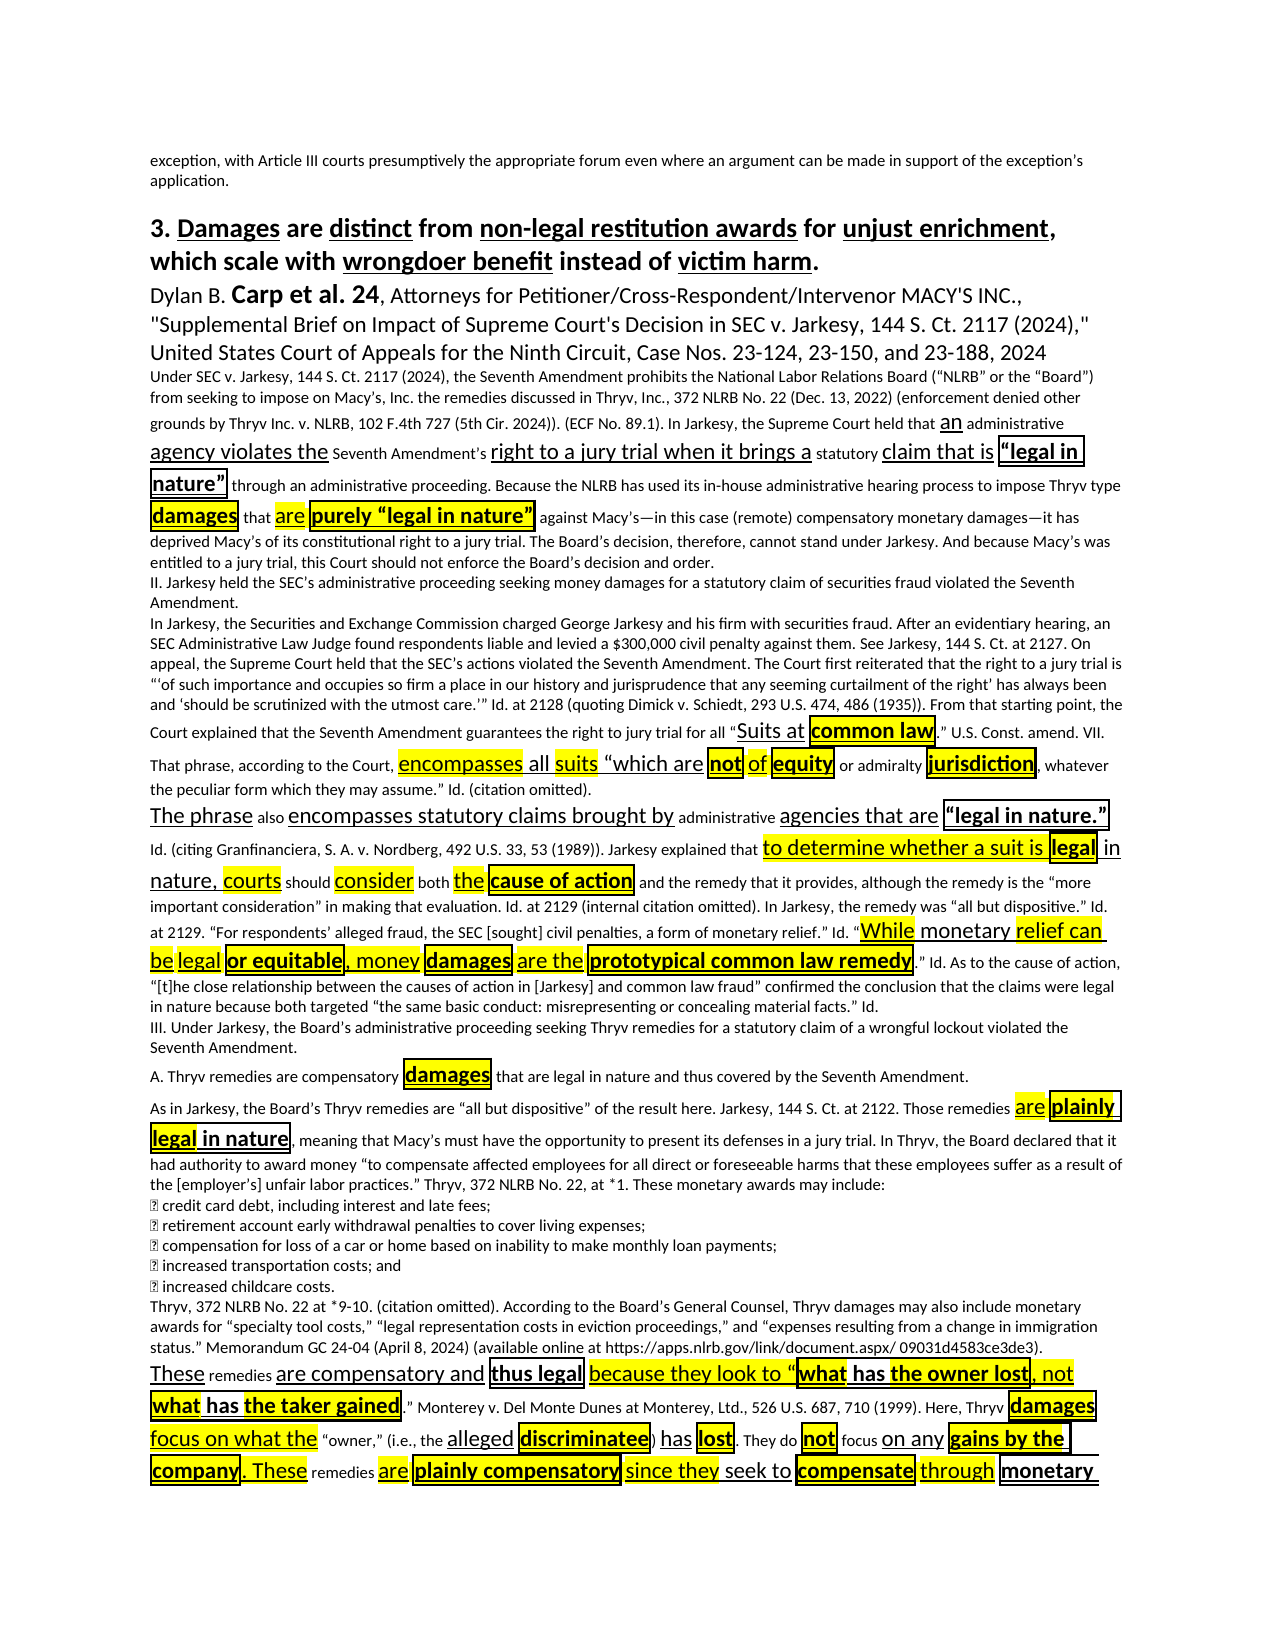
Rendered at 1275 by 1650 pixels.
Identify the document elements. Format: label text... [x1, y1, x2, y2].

text II. Jarkesy held the SEC’s administrative proceeding seeking money damages for a statutory claim of securities fraud violated the Seventh Amendment. [150, 572, 1125, 613]
text Thryv, 372 NLRB No. 22 at *9-10. (citation omitted). According to the Board’s General Counsel, Thryv damages may also include monetary awards for “specialty tool costs,” “legal representation costs in eviction proceedings,” and “expenses resulting from a change in immigration status.” Memorandum GC 24-04 (April 8, 2024) (available online at https://apps.nlrb.gov/link/document.aspx/ 09031d4583ce3de3). [150, 1296, 1125, 1357]
text  increased childcare costs. [150, 1276, 1125, 1296]
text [150, 1357, 1125, 1486]
text A. Thryv remedies are compensatory damages that are legal in nature and thus covered by the Seventh Amendment. [150, 1058, 403, 1090]
text  increased transportation costs; and [150, 1256, 1125, 1276]
text III. Under Jarkesy, the Board’s administrative proceeding seeking Thryv remedies for a statutory claim of a wrongful lockout violated the Seventh Amendment. [150, 1017, 1125, 1058]
text Under SEC v. Jarkesy, 144 S. Ct. 2117 (2024), the Seventh Amendment prohibits the National Labor Relations Board (“NLRB” or the “Board”) from seeking to impose on Macy’s, Inc. the remedies discussed in Thryv, Inc., 372 NLRB No. 22 (Dec. 13, 2022) (enforcement denied other grounds by Thryv Inc. v. NLRB, 102 F.4th 727 (5th Cir. 2024)). (ECF No. 89.1). In Jarkesy, the Supreme Court held that an administrative agency violates the Seventh Amendment’s right to a jury trial when it brings a statutory claim that is “legal in nature” through an administrative proceeding. Because the NLRB has used its in-house administrative hearing process to impose Thryv type damages that are purely “legal in nature” against Macy’s—in this case (remote) compensatory monetary damages—it has deprived Macy’s of its constitutional right to a jury trial. The Board’s decision, therefore, cannot stand under Jarkesy. And because Macy’s was entitled to a jury trial, this Court should not enforce the Board’s decision and order. [150, 367, 1125, 572]
text Dylan B. Carp et al. 24, Attorneys for Petitioner/Cross-Respondent/Intervenor MACY'S INC., "Supplemental Brief on Impact of Supreme Court's Decision in SEC v. Jarkesy, 144 S. Ct. 2117 (2024)," United States Court of Appeals for the Ninth Circuit, Case Nos. 23-124, 23-150, and 23-188, 2024 [150, 277, 1125, 367]
text As in Jarkesy, the Board’s Thryv remedies are “all but dispositive” of the result here. Jarkesy, 144 S. Ct. at 2122. Those remedies are plainly legal in nature, meaning that Macy’s must have the opportunity to present its defenses in a jury trial. In Thryv, the Board declared that it had authority to award money “to compensate affected employees for all direct or foreseeable harms that these employees suffer as a result of the [employer’s] unfair labor practices.” Thryv, 372 NLRB No. 22, at *1. These monetary awards may include: [150, 1090, 1125, 1195]
text The phrase also encompasses statutory claims brought by administrative agencies that are “legal in nature.” Id. (citing Granfinanciera, S. A. v. Nordberg, 492 U.S. 33, 53 (1989)). Jarkesy explained that to determine whether a suit is legal in nature, courts should consider both the cause of action and the remedy that it provides, although the remedy is the “more important consideration” in making that evaluation. Id. at 2129 (internal citation omitted). In Jarkesy, the remedy was “all but dispositive.” Id. at 2129. “For respondents’ alleged fraud, the SEC [sought] civil penalties, a form of monetary relief.” Id. “While monetary relief can be legal or equitable, money damages are the prototypical common law remedy.” Id. As to the cause of action, “[t]he close relationship between the causes of action in [Jarkesy] and common law fraud” confirmed the conclusion that the claims were legal in nature because both targeted “the same basic conduct: misrepresenting or concealing material facts.” Id. [150, 799, 1125, 1017]
subtitle 3. Damages are distinct from non-legal restitution awards for unjust enrichment, which scale with wrongdoer benefit instead of victim harm. [150, 211, 1125, 277]
text  retirement account early withdrawal penalties to cover living expenses; [150, 1215, 1125, 1235]
text In Jarkesy, the Securities and Exchange Commission charged George Jarkesy and his firm with securities fraud. After an evidentiary hearing, an SEC Administrative Law Judge found respondents liable and levied a $300,000 civil penalty against them. See Jarkesy, 144 S. Ct. at 2127. On appeal, the Supreme Court held that the SEC’s actions violated the Seventh Amendment. The Court first reiterated that the right to a jury trial is “‘of such importance and occupies so firm a place in our history and jurisprudence that any seeming curtailment of the right’ has always been and ‘should be scrutinized with the utmost care.’” Id. at 2128 (quoting Dimick v. Schiedt, 293 U.S. 474, 486 (1935)). From that starting point, the Court explained that the Seventh Amendment guarantees the right to jury trial for all “Suits at common law.” U.S. Const. amend. VII. That phrase, according to the Court, encompasses all suits “which are not of equity or admiralty jurisdiction, whatever the peculiar form which they may assume.” Id. (citation omitted). [150, 613, 1125, 799]
text  compensation for loss of a car or home based on inability to make monthly loan payments; [150, 1235, 1125, 1256]
text  credit card debt, including interest and late fees; [150, 1195, 1125, 1215]
text A. Thryv remedies are compensatory damages that are legal in nature and thus covered by the Seventh Amendment. [492, 1058, 1125, 1090]
